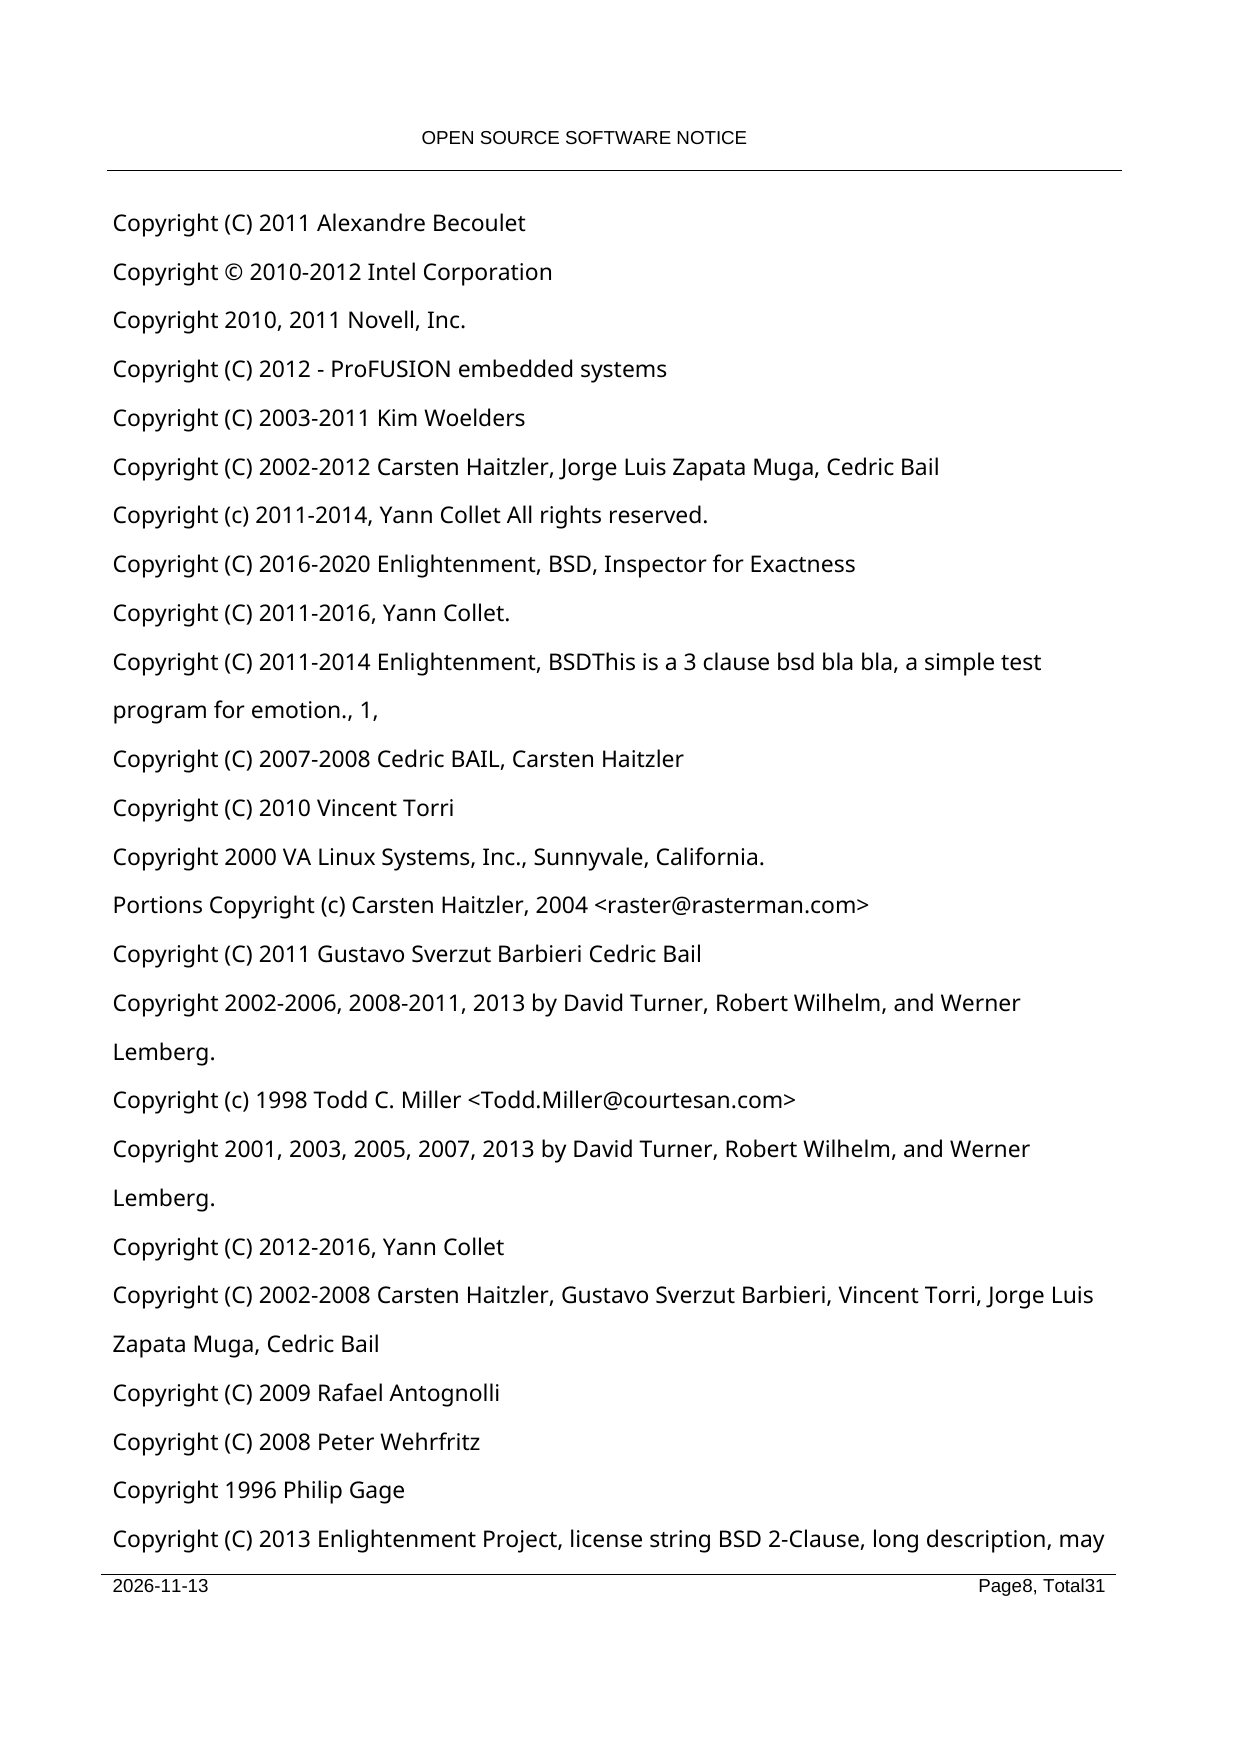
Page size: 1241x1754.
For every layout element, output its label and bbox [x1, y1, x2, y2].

text [112, 206, 1128, 1555]
